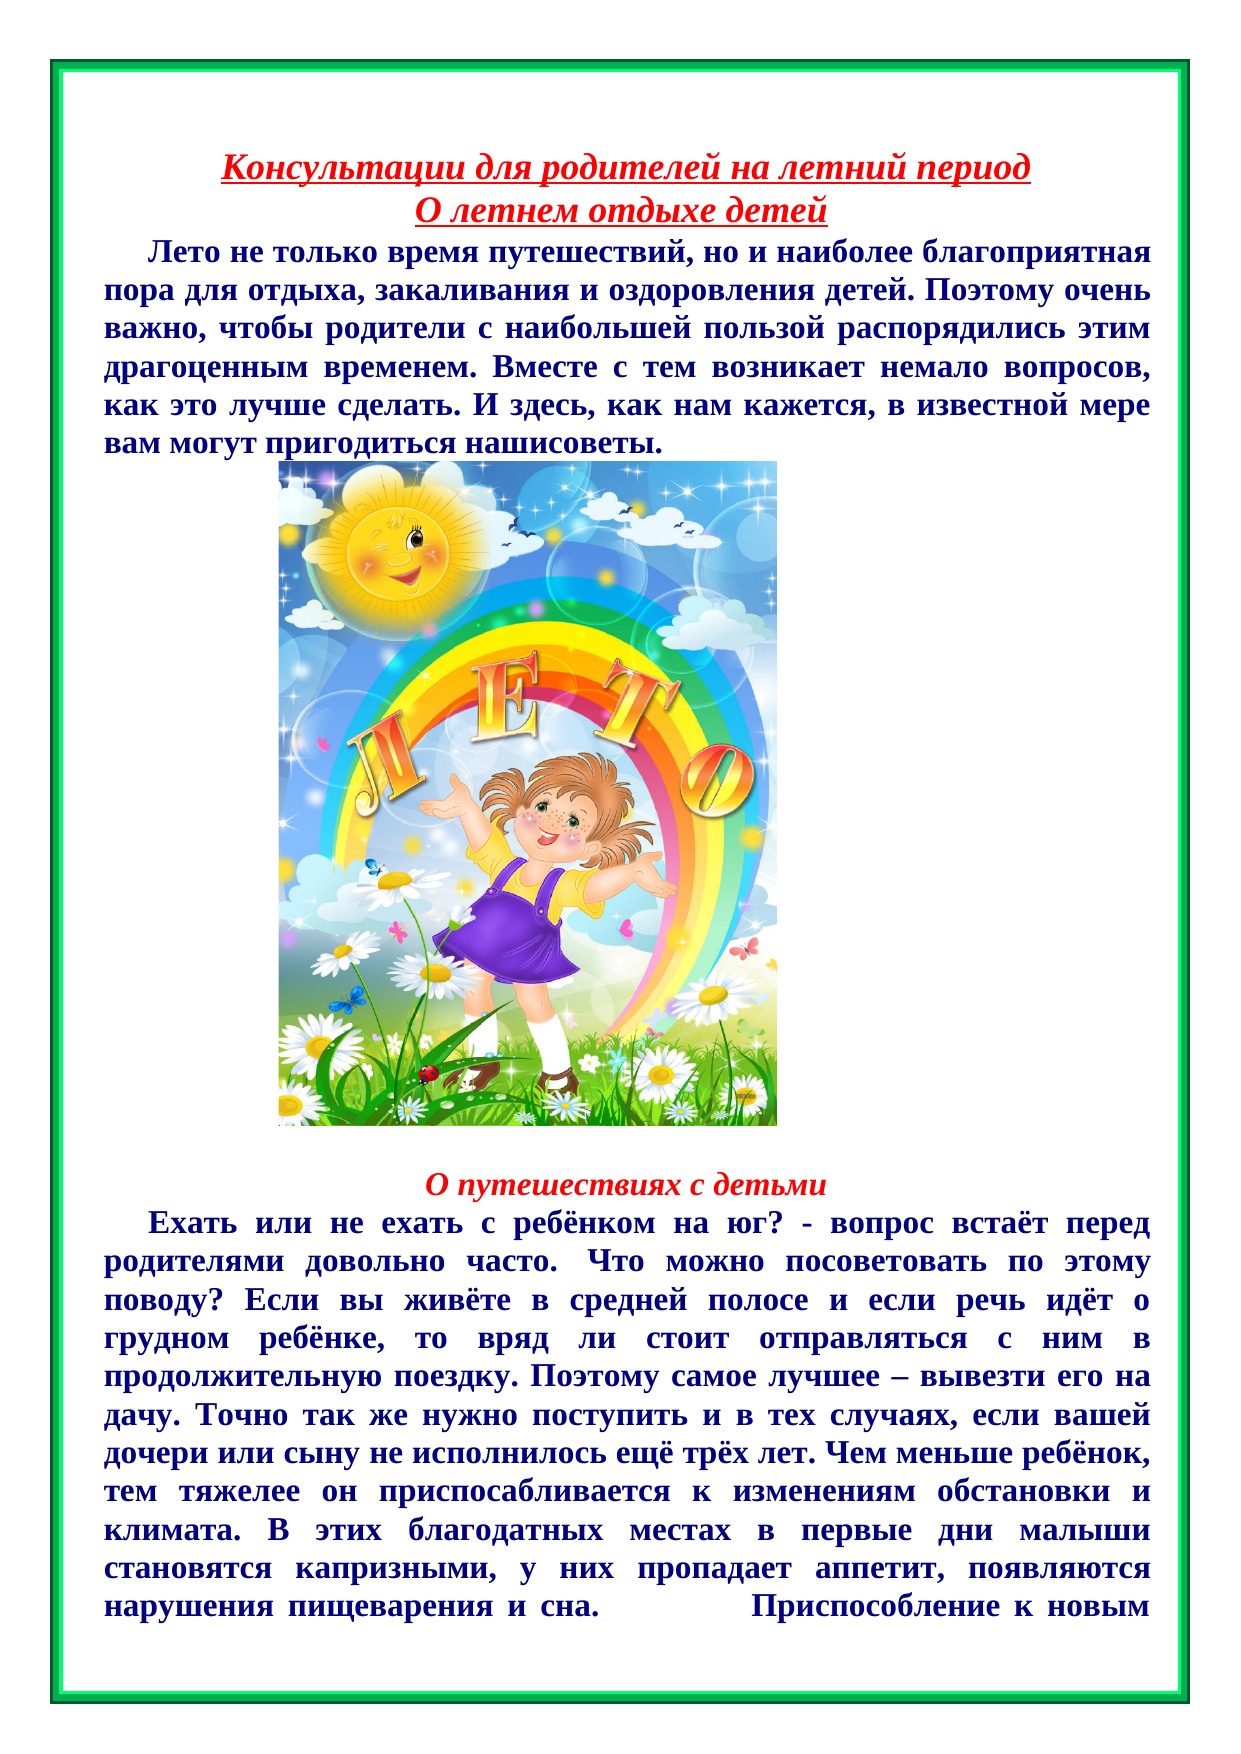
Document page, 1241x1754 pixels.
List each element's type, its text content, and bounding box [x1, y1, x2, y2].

text О летнем отдыхе детей [103, 188, 1152, 231]
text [103, 1202, 1152, 1624]
text Лето не только время путешествий, но и наиболее благоприятная пора для отдыха, закаливания и оздоровления детей. Поэтому очень важно, чтобы родители с наибольшей пользой распорядились этим драгоценным временем. Вместе с тем возникает немало вопросов, как это лучше сделать. И здесь, как нам кажется, в известной мере вам могут пригодиться нашисоветы. [103, 231, 1152, 461]
text О путешествиях с детьми [103, 1126, 1152, 1202]
text Консультации для родителей на летний период [103, 145, 1152, 188]
picture [278, 461, 777, 1126]
